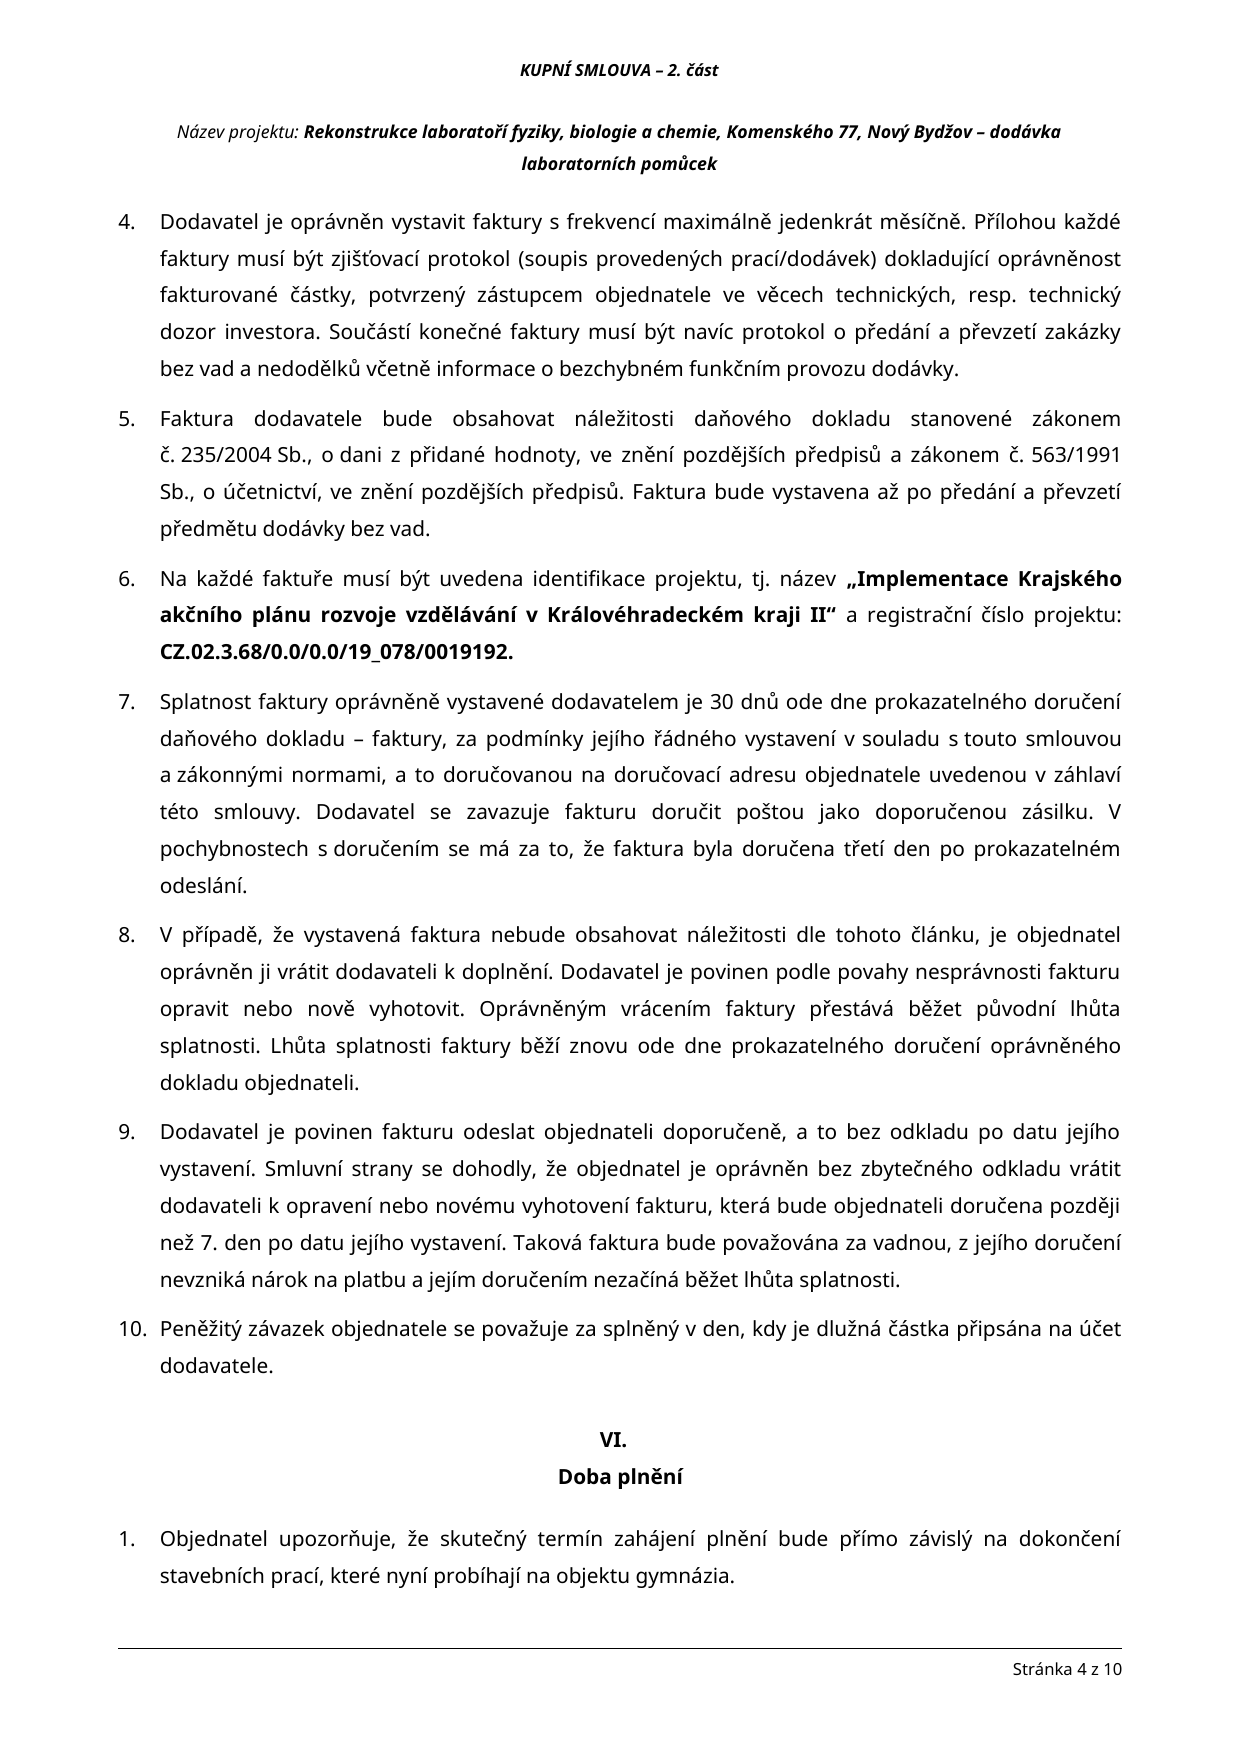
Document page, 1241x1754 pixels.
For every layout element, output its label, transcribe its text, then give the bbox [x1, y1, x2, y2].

text Faktura dodavatele bude obsahovat náležitosti daňového dokladu stanovené zákonem č. 235/2004 Sb., o dani z přidané hodnoty, ve znění pozdějších předpisů a zákonem č. 563/1991 Sb., o účetnictví, ve znění pozdějších předpisů. Faktura bude vystavena až po předání a převzetí předmětu dodávky bez vad. [118, 404, 1122, 543]
text V případě, že vystavená faktura nebude obsahovat náležitosti dle tohoto článku, je objednatel oprávněn ji vrátit dodavateli k doplnění. Dodavatel je povinen podle povahy nesprávnosti fakturu opravit nebo nově vyhotovit. Oprávněným vrácením faktury přestává běžet původní lhůta splatnosti. Lhůta splatnosti faktury běží znovu ode dne prokazatelného doručení oprávněného dokladu objednateli. [118, 921, 1122, 1096]
text Doba plnění [118, 1462, 1122, 1491]
text Dodavatel je povinen fakturu odeslat objednateli doporučeně, a to bez odkladu po datu jejího vystavení. Smluvní strany se dohodly, že objednatel je oprávněn bez zbytečného odkladu vrátit dodavateli k opravení nebo novému vyhotovení fakturu, která bude objednateli doručena později než 7. den po datu jejího vystavení. Taková faktura bude považována za vadnou, z jejího doručení nevzniká nárok na platbu a jejím doručením nezačíná běžet lhůta splatnosti. [118, 1117, 1122, 1293]
text Dodavatel je oprávněn vystavit faktury s frekvencí maximálně jedenkrát měsíčně. Přílohou každé faktury musí být zjišťovací protokol (soupis provedených prací/dodávek) dokladující oprávněnost fakturované částky, potvrzený zástupcem objednatele ve věcech technických, resp. technický dozor investora. Součástí konečné faktury musí být navíc protokol o předání a převzetí zakázky bez vad a nedodělků včetně informace o bezchybném funkčním provozu dodávky. [118, 207, 1122, 383]
text Peněžitý závazek objednatele se považuje za splněný v den, kdy je dlužná částka připsána na účet dodavatele. [118, 1314, 1122, 1379]
text Splatnost faktury oprávněně vystavené dodavatelem je 30 dnů ode dne prokazatelného doručení daňového dokladu – faktury, za podmínky jejího řádného vystavení v souladu s touto smlouvou a zákonnými normami, a to doručovanou na doručovací adresu objednatele uvedenou v záhlaví této smlouvy. Dodavatel se zavazuje fakturu doručit poštou jako doporučenou zásilku. V pochybnostech s doručením se má za to, že faktura byla doručena třetí den po prokazatelném odeslání. [118, 687, 1122, 899]
text Objednatel upozorňuje, že skutečný termín zahájení plnění bude přímo závislý na dokončení stavebních prací, které nyní probíhají na objektu gymnázia. [118, 1524, 1122, 1589]
text Na každé faktuře musí být uvedena identifikace projektu, tj. název „Implementace Krajského akčního plánu rozvoje vzdělávání v Královéhradeckém kraji II“ a registrační číslo projektu: CZ.02.3.68/0.0/0.0/19_078/0019192. [118, 564, 1122, 666]
